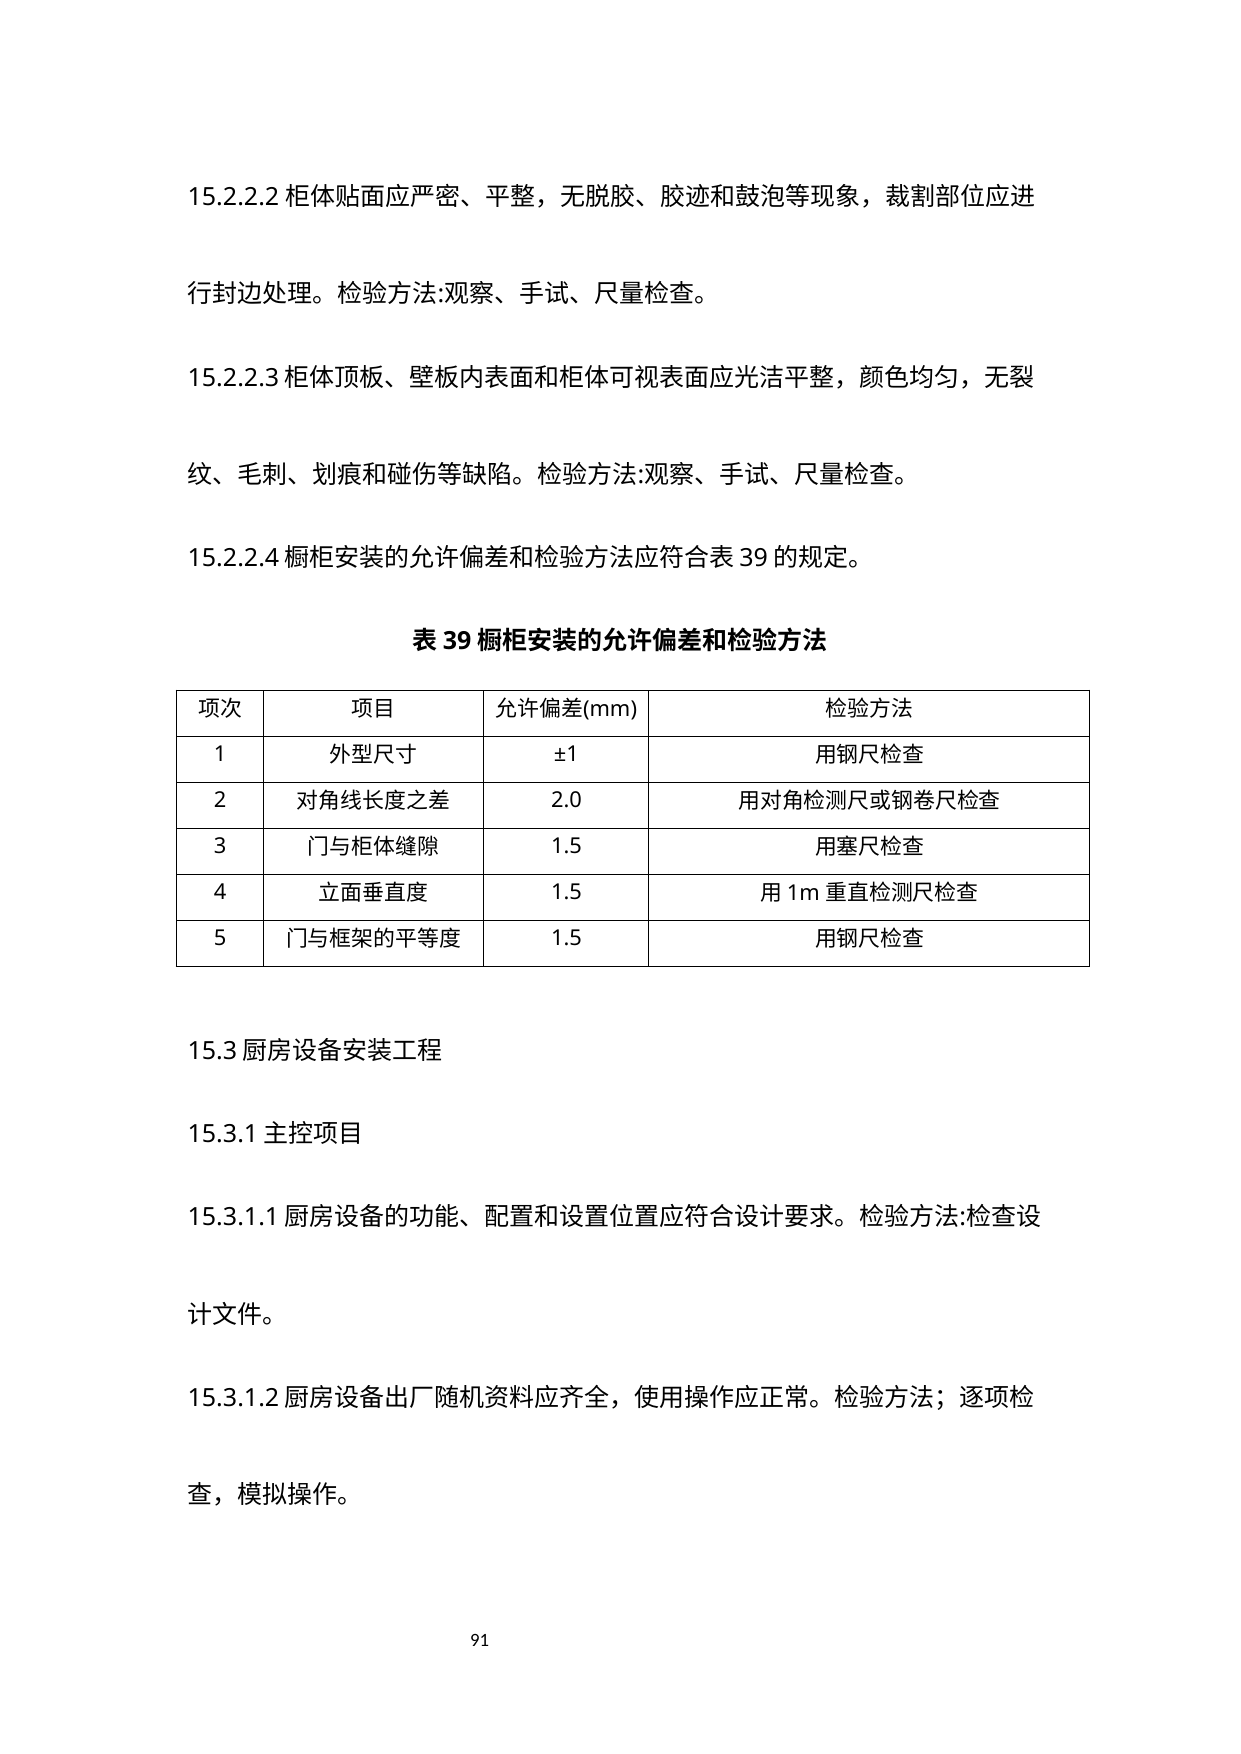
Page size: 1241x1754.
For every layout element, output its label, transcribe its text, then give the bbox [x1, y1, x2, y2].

text 15.2.2.4橱柜安装的允许偏差和检验方法应符合表39的规定。 [187, 523, 1053, 588]
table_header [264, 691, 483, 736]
text 15.3.1.1厨房设备的功能、配置和设置位置应符合设计要求。检验方法:检查设计文件。 [187, 1182, 1053, 1345]
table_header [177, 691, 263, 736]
text 表39 橱柜安装的允许偏差和检验方法 [187, 606, 1053, 671]
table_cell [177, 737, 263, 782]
text 15.2.2.3柜体顶板、壁板内表面和柜体可视表面应光洁平整，颜色均匀，无裂纹、毛刺、划痕和碰伤等缺陷。检验方法:观察、手试、尺量检查。 [187, 343, 1053, 505]
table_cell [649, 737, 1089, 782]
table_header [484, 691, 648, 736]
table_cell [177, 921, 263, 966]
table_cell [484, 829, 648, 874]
text 15.2.2.2 柜体贴面应严密、平整，无脱胶、胶迹和鼓泡等现象，裁割部位应进行封边处理。检验方法:观察、手试、尺量检查。 [187, 162, 1053, 324]
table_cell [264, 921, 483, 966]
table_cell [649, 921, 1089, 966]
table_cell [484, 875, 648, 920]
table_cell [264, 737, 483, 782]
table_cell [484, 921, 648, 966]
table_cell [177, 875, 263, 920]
text 15.3.1主控项目 [187, 1099, 1053, 1164]
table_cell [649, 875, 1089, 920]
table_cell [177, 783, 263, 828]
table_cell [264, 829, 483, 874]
text 15.3.1.2厨房设备出厂随机资料应齐全，使用操作应正常。检验方法；逐项检查，模拟操作。 [187, 1363, 1053, 1526]
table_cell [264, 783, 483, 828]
text 15.3厨房设备安装工程 [187, 1016, 1053, 1081]
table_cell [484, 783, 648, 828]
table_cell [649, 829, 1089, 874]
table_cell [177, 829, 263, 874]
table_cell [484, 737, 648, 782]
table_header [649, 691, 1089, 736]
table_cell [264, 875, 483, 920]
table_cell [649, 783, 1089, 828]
